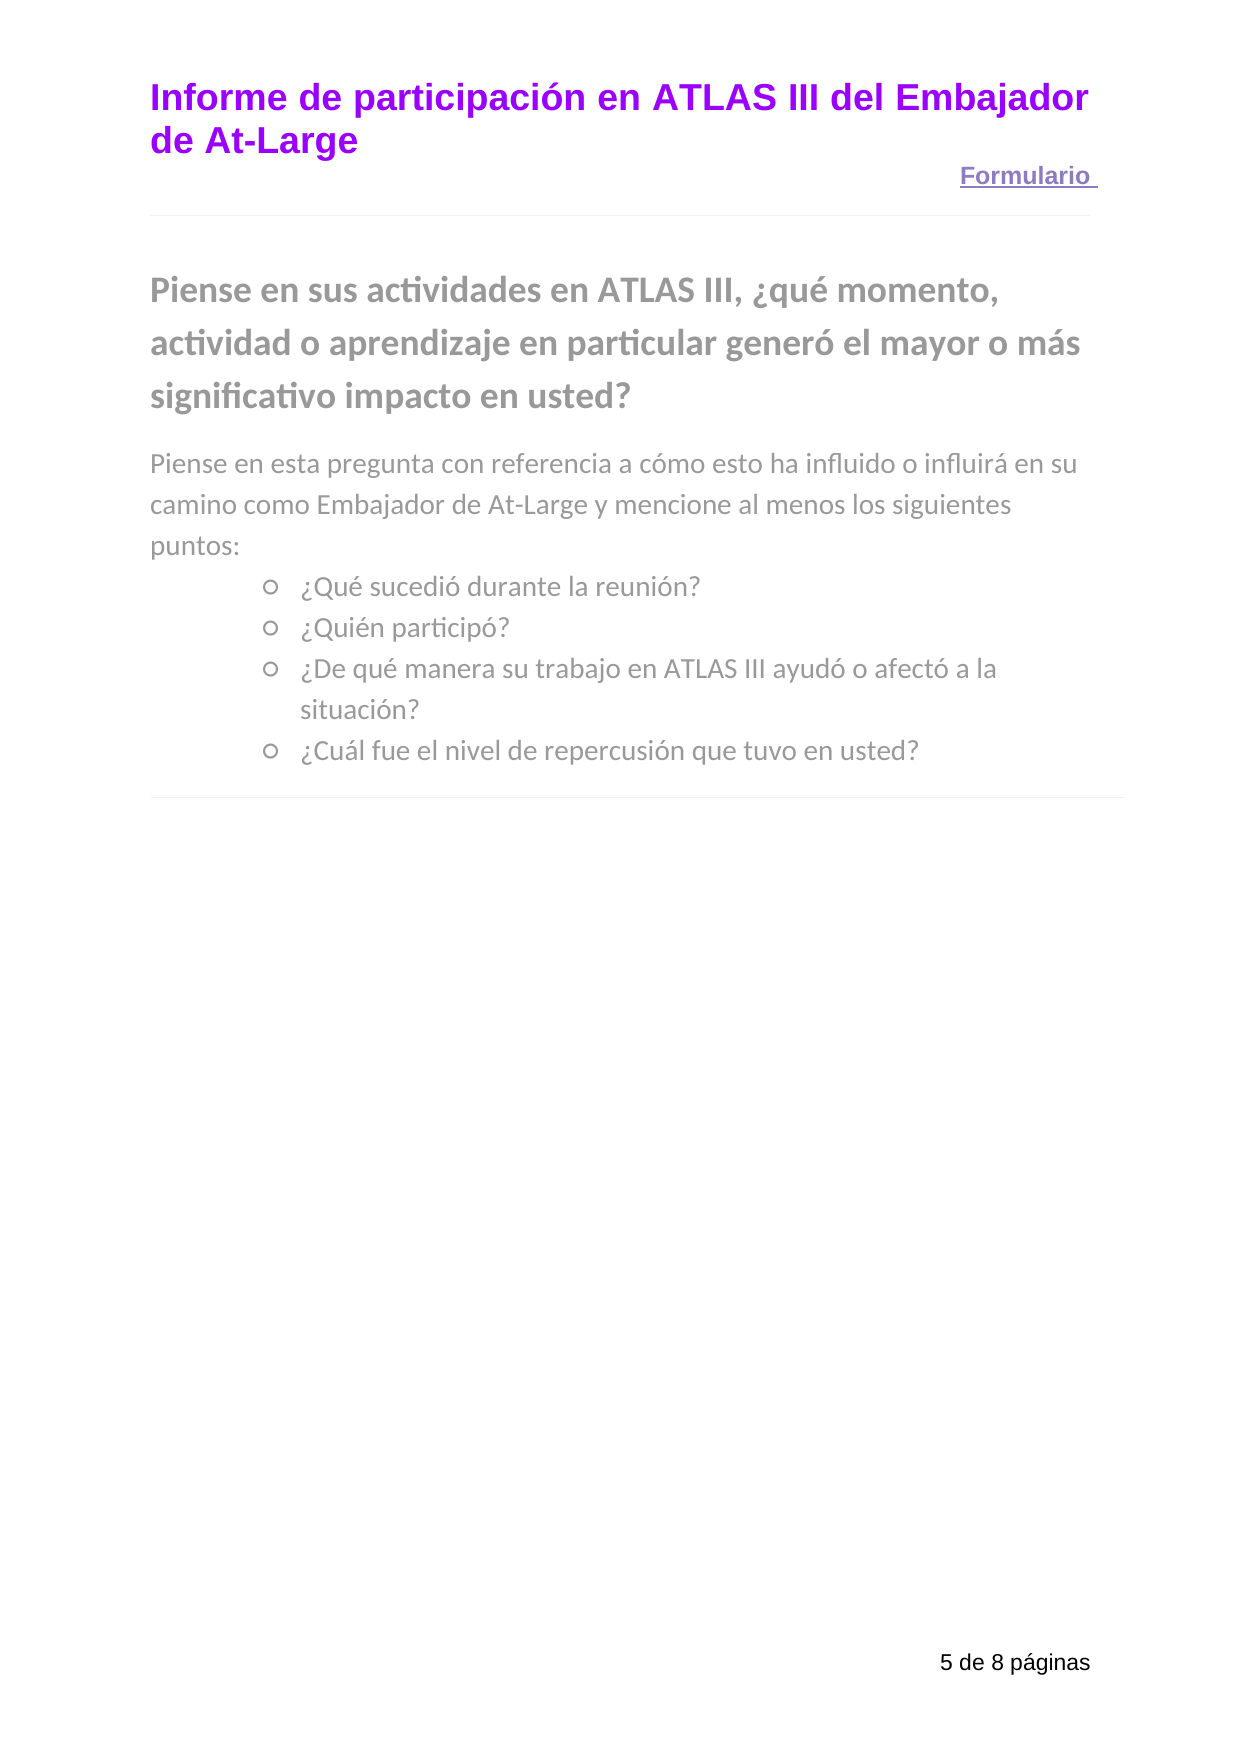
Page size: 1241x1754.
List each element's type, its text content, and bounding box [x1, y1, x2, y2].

subtitle Piense en sus actividades en ATLAS III, ¿qué momento, actividad o aprendizaje en particular generó el mayor o más significativo impacto en usted? [150, 266, 1090, 418]
list ¿Quién participó? [262, 609, 1090, 645]
text Piense en esta pregunta con referencia a cómo esto ha influido o influirá en su camino como Embajador de At-Large y mencione al menos los siguientes puntos: [150, 445, 1090, 563]
list ¿Cuál fue el nivel de repercusión que tuvo en usted? [262, 732, 1090, 767]
list ¿De qué manera su trabajo en ATLAS III ayudó o afectó a la situación? [262, 650, 1090, 727]
list ¿Qué sucedió durante la reunión? [262, 568, 1090, 604]
